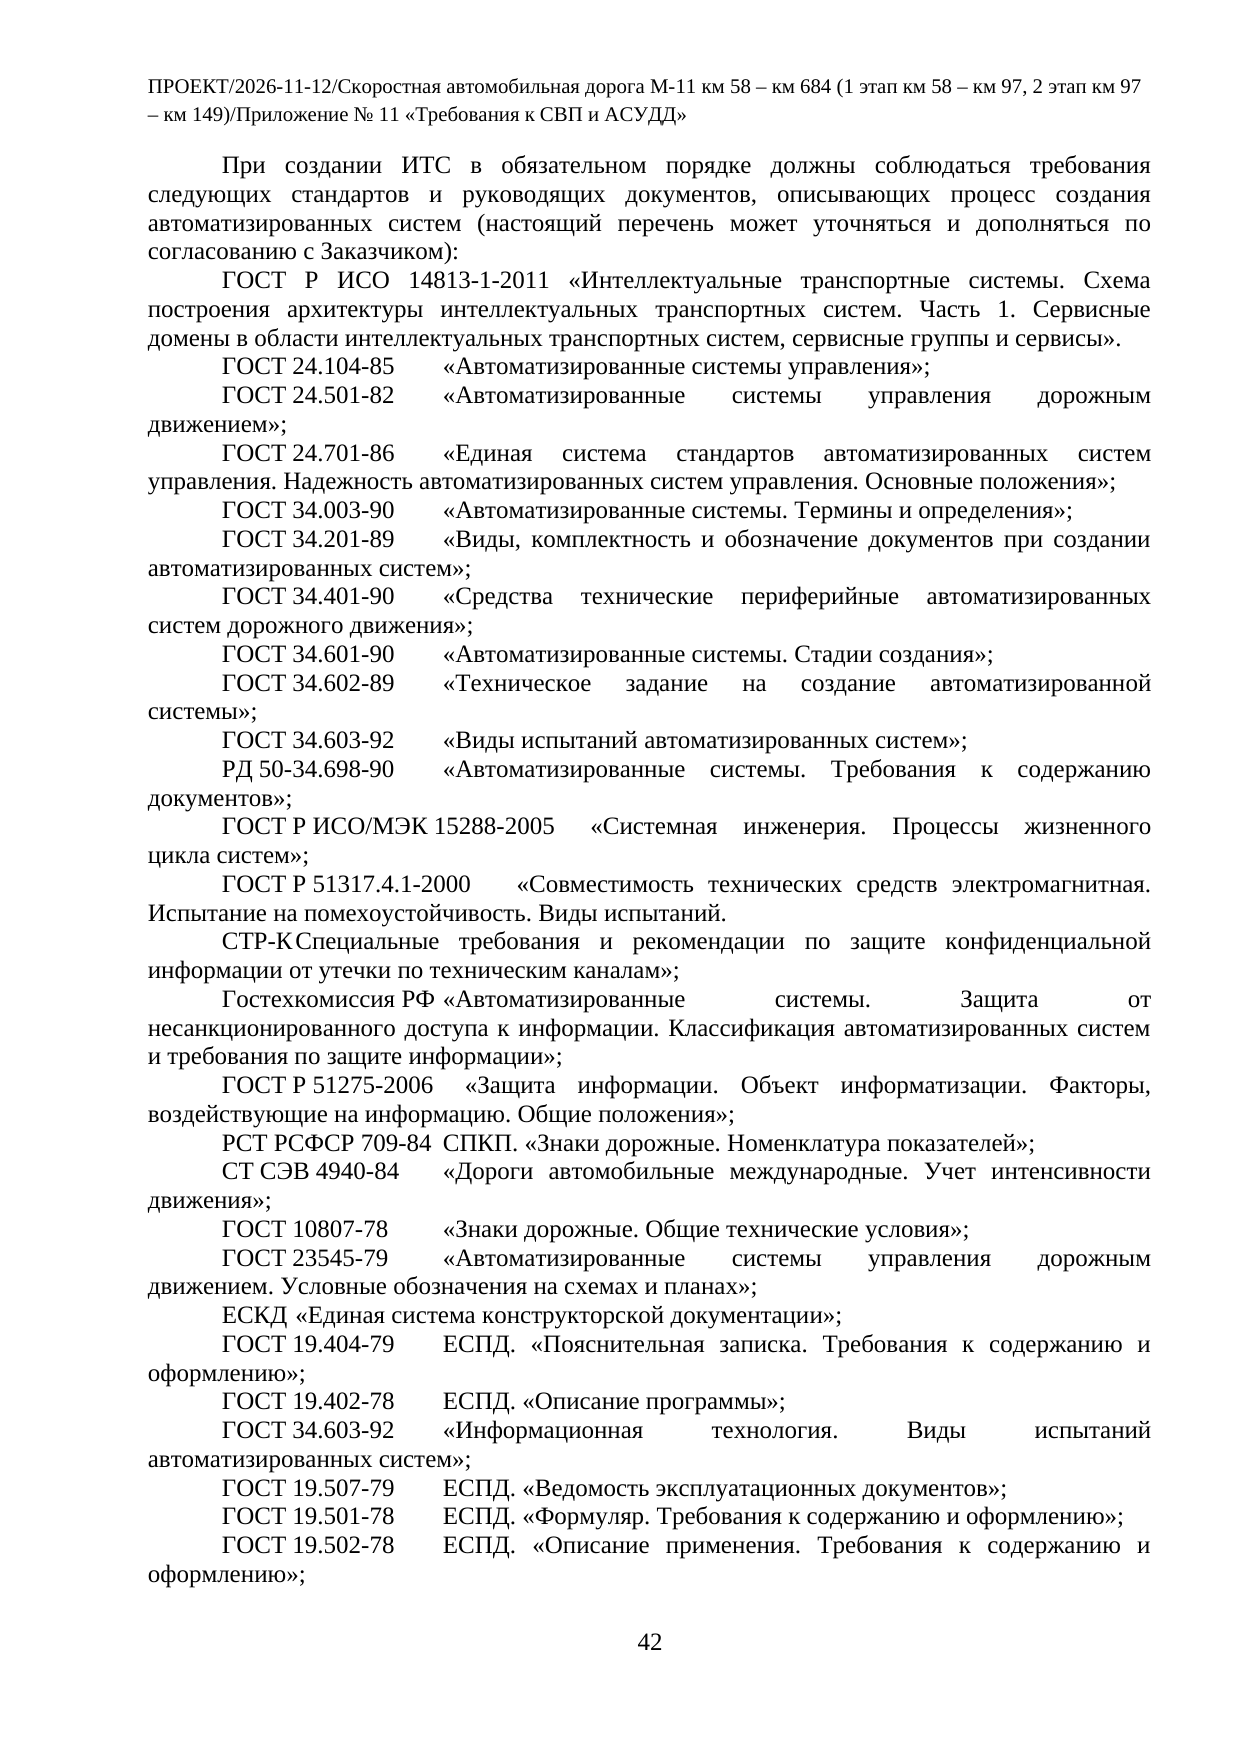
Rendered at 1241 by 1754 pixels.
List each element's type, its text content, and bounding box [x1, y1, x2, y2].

text ГОСТ Р 51275-2006 «Защита информации. Объект информатизации. Факторы, воздействующие на информацию. Общие положения»; [148, 1070, 1152, 1128]
text РД 50-34.698-90 «Автоматизированные системы. Требования к содержанию документов»; [148, 754, 1152, 811]
text ГОСТ 34.603-92 «Информационная технология. Виды испытаний автоматизированных систем»; [148, 1415, 1152, 1473]
text ЕСКД «Единая система конструкторской документации»; [148, 1300, 1152, 1329]
text ГОСТ 34.602-89 «Техническое задание на создание автоматизированной системы»; [148, 668, 1152, 725]
text СТ СЭВ 4940-84 «Дороги автомобильные международные. Учет интенсивности движения»; [148, 1156, 1152, 1214]
text ГОСТ 34.603-92 «Виды испытаний автоматизированных систем»; [148, 725, 1152, 754]
text ГОСТ 10807-78 «Знаки дорожные. Общие технические условия»; [148, 1214, 1152, 1243]
text ГОСТ 34.201-89 «Виды, комплектность и обозначение документов при создании автоматизированных систем»; [148, 524, 1152, 581]
text ГОСТ 24.501-82 «Автоматизированные системы управления дорожным движением»; [148, 380, 1152, 438]
text ГОСТ 34.401-90 «Средства технические периферийные автоматизированных систем дорожного движения»; [148, 581, 1152, 639]
text ГОСТ 19.402-78 ЕСПД. «Описание программы»; [148, 1386, 1152, 1415]
text ГОСТ 19.501-78 ЕСПД. «Формуляр. Требования к содержанию и оформлению»; [148, 1501, 1152, 1530]
text ГОСТ 34.003-90 «Автоматизированные системы. Термины и определения»; [148, 495, 1152, 524]
text ГОСТ 19.502-78 ЕСПД. «Описание применения. Требования к содержанию и оформлению»; [148, 1530, 1152, 1588]
text СТР-К Специальные требования и рекомендации по защите конфиденциальной информации от утечки по техническим каналам»; [148, 926, 1152, 984]
text ГОСТ 19.404-79 ЕСПД. «Пояснительная записка. Требования к содержанию и оформлению»; [148, 1329, 1152, 1386]
text ГОСТ 34.601-90 «Автоматизированные системы. Стадии создания»; [148, 639, 1152, 668]
text ГОСТ Р ИСО/МЭК 15288-2005 «Системная инженерия. Процессы жизненного цикла систем»; [148, 811, 1152, 869]
text ГОСТ Р ИСО 14813-1-2011 «Интеллектуальные транспортные системы. Схема построения архитектуры интеллектуальных транспортных систем. Часть 1. Сервисные домены в области интеллектуальных транспортных систем, сервисные группы и сервисы». [148, 265, 1152, 351]
text РСТ РСФСР 709-84 СПКП. «Знаки дорожные. Номенклатура показателей»; [148, 1128, 1152, 1156]
text ГОСТ 23545-79 «Автоматизированные системы управления дорожным движением. Условные обозначения на схемах и планах»; [148, 1243, 1152, 1300]
text При создании ИТС в обязательном порядке должны соблюдаться требования следующих стандартов и руководящих документов, описывающих процесс создания автоматизированных систем (настоящий перечень может уточняться и дополняться по согласованию с Заказчиком): [148, 150, 1152, 265]
text ГОСТ 24.104-85 «Автоматизированные системы управления»; [148, 351, 1152, 380]
text Гостехкомиссия РФ «Автоматизированные системы. Защита от несанкционированного доступа к информации. Классификация автоматизированных систем и требования по защите информации»; [148, 984, 1152, 1070]
text ГОСТ 24.701-86 «Единая система стандартов автоматизированных систем управления. Надежность автоматизированных систем управления. Основные положения»; [148, 438, 1152, 495]
text ГОСТ 19.507-79 ЕСПД. «Ведомость эксплуатационных документов»; [148, 1473, 1152, 1501]
text ГОСТ Р 51317.4.1-2000 «Совместимость технических средств электромагнитная. Испытание на помехоустойчивость. Виды испытаний. [148, 869, 1152, 926]
